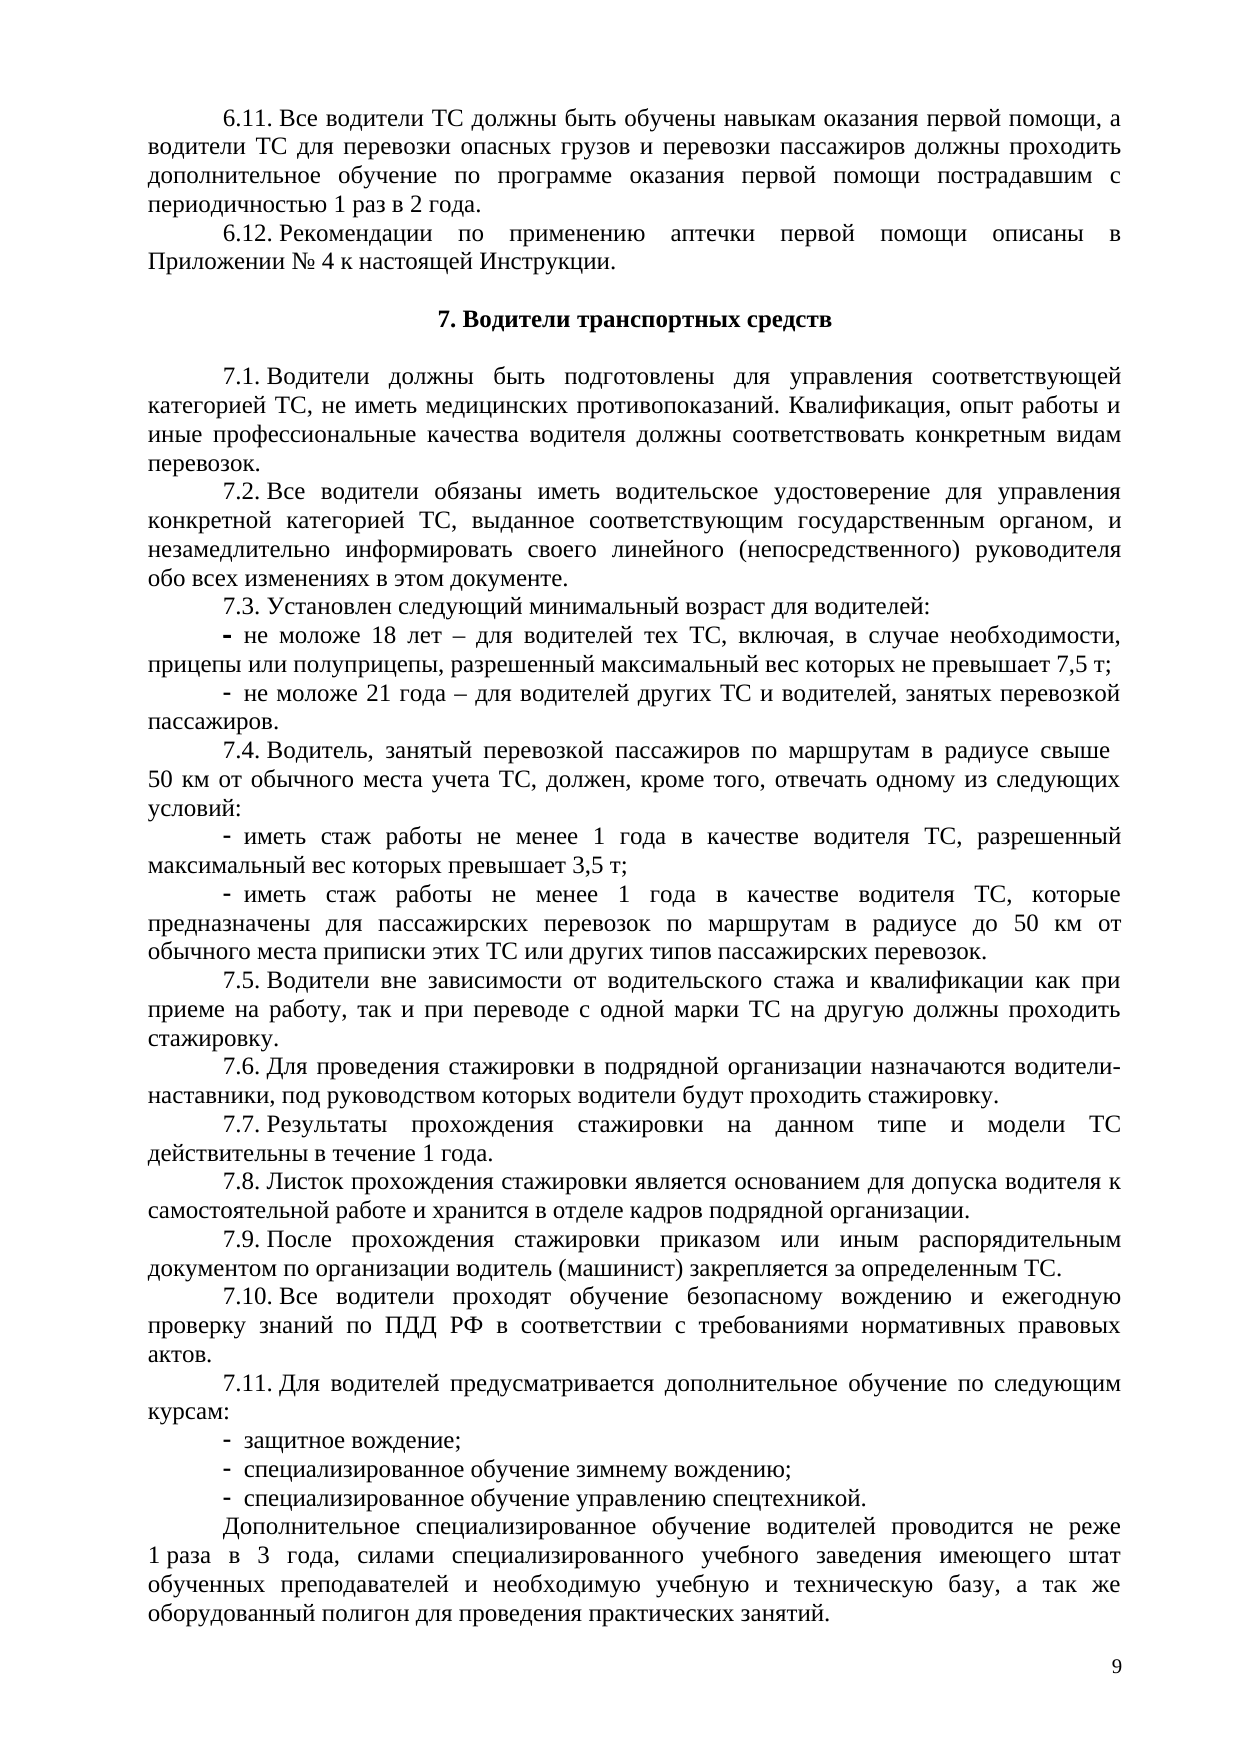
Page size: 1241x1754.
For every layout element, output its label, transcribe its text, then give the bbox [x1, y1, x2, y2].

list Все водители ТС должны быть обучены навыкам оказания первой помощи, а водители ТС для перевозки опасных грузов и перевозки пассажиров должны проходить дополнительное обучение по программе оказания первой помощи пострадавшим с периодичностью 1 раз в 2 года. [148, 103, 1122, 218]
subtitle Водители транспортных средств [148, 304, 1122, 333]
list Все водители обязаны иметь водительское удостоверение для управления конкретной категорией ТС, выданное соответствующим государственным органом, и незамедлительно информировать своего линейного (непосредственного) руководителя обо всех изменениях в этом документе. [148, 476, 1122, 591]
list Результаты прохождения стажировки на данном типе и модели ТС действительны в течение 1 года. [148, 1109, 1122, 1166]
list Все водители проходят обучение безопасному вождению и ежегодную проверку знаний по ПДД РФ в соответствии с требованиями нормативных правовых актов. [148, 1281, 1122, 1368]
list иметь стаж работы не менее 1 года в качестве водителя ТС, разрешенный максимальный вес которых превышает 3,5 т; [148, 821, 1122, 879]
list иметь стаж работы не менее 1 года в качестве водителя ТС, которые предназначены для пассажирских перевозок по маршрутам в радиусе до 50 км от обычного места приписки этих ТС или других типов пассажирских перевозок. [148, 879, 1122, 965]
text Дополнительное специализированное обучение водителей проводится не реже 1 раза в 3 года, силами специализированного учебного заведения имеющего штат обученных преподавателей и необходимую учебную и техническую базу, а так же оборудованный полигон для проведения практических занятий. [148, 1511, 1122, 1626]
list Водители должны быть подготовлены для управления соответствующей категорией ТС, не иметь медицинских противопоказаний. Квалификация, опыт работы и иные профессиональные качества водителя должны соответствовать конкретным видам перевозок. [148, 361, 1122, 476]
list После прохождения стажировки приказом или иным распорядительным документом по организации водитель (машинист) закрепляется за определенным ТС. [148, 1224, 1122, 1281]
list не моложе 21 года – для водителей других ТС и водителей, занятых перевозкой пассажиров. [148, 678, 1122, 735]
list специализированное обучение зимнему вождению; [148, 1454, 1122, 1483]
list Для проведения стажировки в подрядной организации назначаются водители-наставники, под руководством которых водители будут проходить стажировку. [148, 1051, 1122, 1109]
list Водитель, занятый перевозкой пассажиров по маршрутам в радиусе свыше 50 км от обычного места учета ТС, должен, кроме того, отвечать одному из следующих условий: [148, 735, 1122, 821]
list Листок прохождения стажировки является основанием для допуска водителя к самостоятельной работе и хранится в отделе кадров подрядной организации. [148, 1166, 1122, 1224]
list специализированное обучение управлению спецтехникой. [148, 1483, 1122, 1511]
list Водители вне зависимости от водительского стажа и квалификации как при приеме на работу, так и при переводе с одной марки ТС на другую должны проходить стажировку. [148, 965, 1122, 1051]
list защитное вождение; [148, 1425, 1122, 1454]
list не моложе 18 лет – для водителей тех ТС, включая, в случае необходимости, прицепы или полуприцепы, разрешенный максимальный вес которых не превышает 7,5 т; [148, 620, 1122, 678]
list Для водителей предусматривается дополнительное обучение по следующим курсам: [148, 1368, 1122, 1425]
list Рекомендации по применению аптечки первой помощи описаны в Приложении № 4 к настоящей Инструкции. [148, 218, 1122, 275]
list Установлен следующий минимальный возраст для водителей: [148, 591, 1122, 620]
